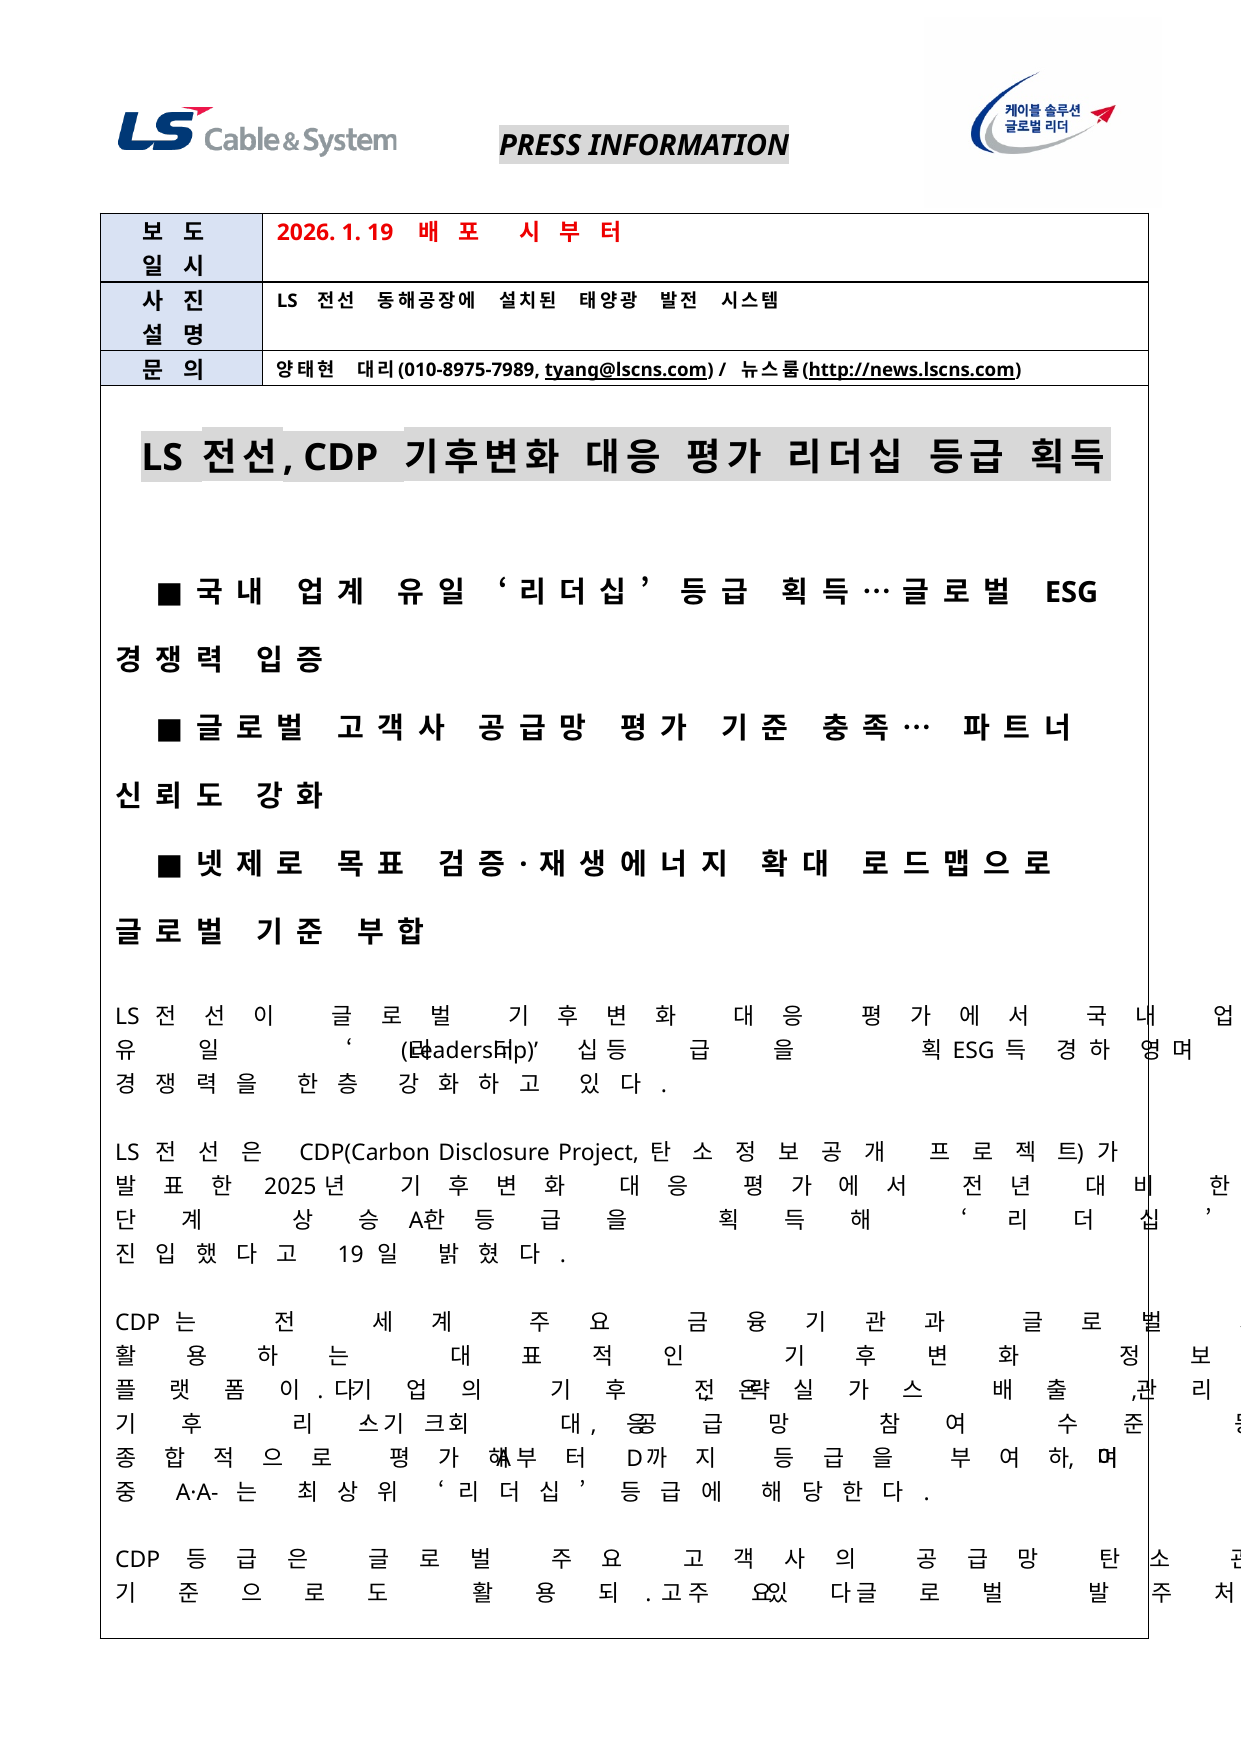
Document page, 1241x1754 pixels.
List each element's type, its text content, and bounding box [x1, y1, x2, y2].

table_cell 양태현 대리(010-8975-7989, tyang@lscns.com) / 뉴스룸(http://news.lscns.com) [263, 351, 1148, 385]
table_cell 사진 설명 [101, 283, 262, 350]
text PRESS INFORMATION [115, 111, 1125, 178]
table_cell 문의 [101, 351, 262, 385]
table_cell LS전선 동해공장에 설치된 태양광 발전 시스템 [263, 283, 1148, 350]
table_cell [101, 386, 1148, 1638]
table_header 2026. 1. 19 배포 시부터 [263, 214, 1148, 281]
picture [118, 107, 397, 111]
table_header 보도 일시 [101, 214, 262, 281]
picture [924, 17, 1162, 208]
